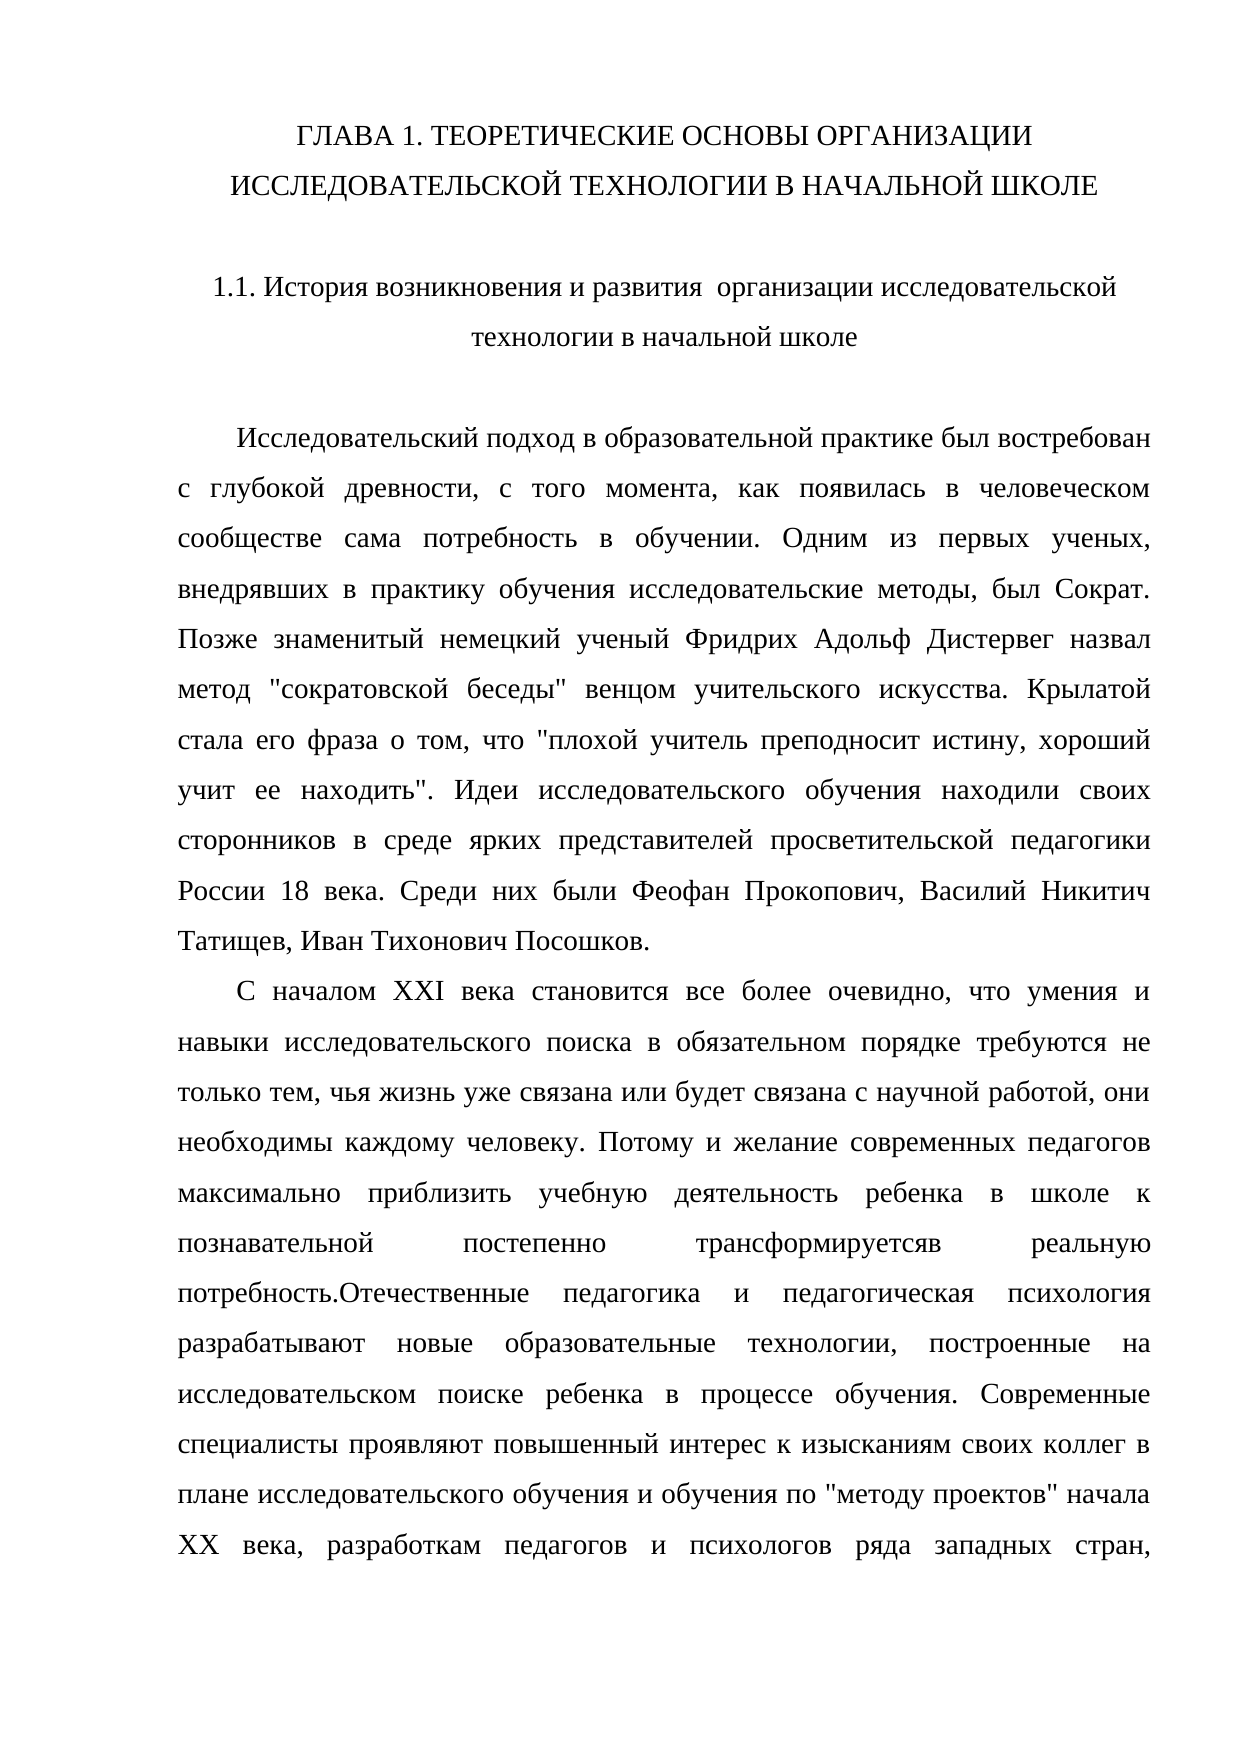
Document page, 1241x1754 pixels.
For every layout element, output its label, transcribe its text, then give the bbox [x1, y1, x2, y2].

text ГЛАВА 1. ТЕОРЕТИЧЕСКИЕ ОСНОВЫ ОРГАНИЗАЦИИ ИССЛЕДОВАТЕЛЬСКОЙ ТЕХНОЛОГИИ В НАЧАЛЬНОЙ ШКОЛЕ [177, 118, 1152, 202]
text 1.1. История возникновения и развития организации исследовательской технологии в начальной школе [177, 269, 1152, 353]
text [177, 973, 1152, 1560]
text Исследовательский подход в образовательной практике был востребован с глубокой древности, с того момента, как появилась в человеческом сообществе сама потребность в обучении. Одним из первых ученых, внедрявших в практику обучения исследовательские методы, был Сократ. Позже знаменитый немецкий ученый Фридрих Адольф Дистервег назвал метод "сократовской беседы" венцом учительского искусства. Крылатой стала его фраза о том, что "плохой учитель преподносит истину, хороший учит ее находить". Идеи исследовательского обучения находили своих сторонников в среде ярких представителей просветительской педагогики России 18 века. Среди них были Феофан Прокопович, Василий Никитич Татищев, Иван Тихонович Посошков. [177, 420, 1152, 957]
